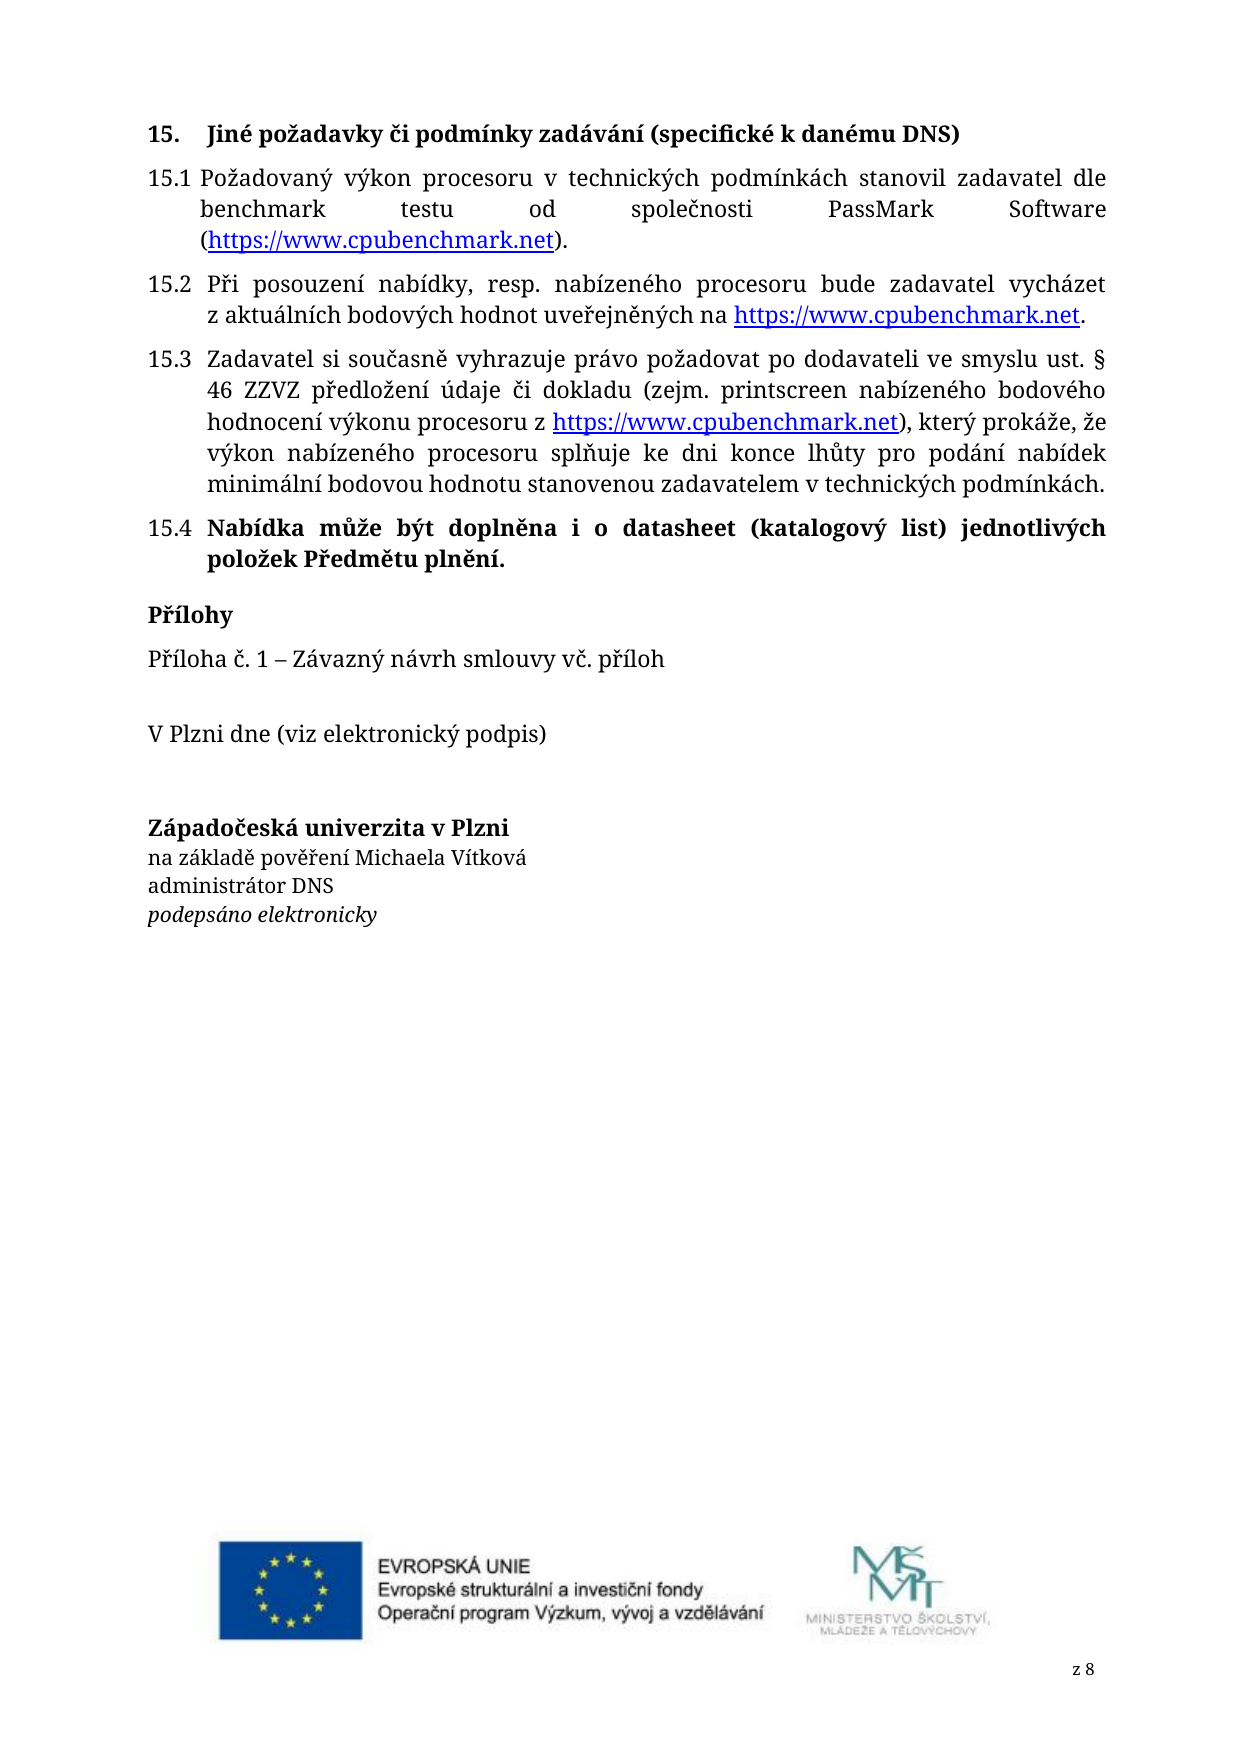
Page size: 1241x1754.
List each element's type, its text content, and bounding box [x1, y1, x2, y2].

text V Plzni dne (viz elektronický podpis) [148, 718, 1107, 749]
text administrátor DNS [148, 872, 1107, 900]
list Při posouzení nabídky, resp. nabízeného procesoru bude zadavatel vycházet z aktuálních bodových hodnot uveřejněných na https://www.cpubenchmark.net. [148, 268, 1107, 331]
list Nabídka může být doplněna i o datasheet (katalogový list) jednotlivých položek Předmětu plnění. [148, 512, 1107, 574]
subtitle Jiné požadavky či podmínky zadávání (specifické k danému DNS) [148, 118, 1107, 149]
subtitle Přílohy [148, 599, 1107, 631]
picture [147, 1493, 1068, 1676]
text podepsáno elektronicky [148, 900, 1107, 928]
list Požadovaný výkon procesoru v technických podmínkách stanovil zadavatel dle benchmark testu od společnosti PassMark Software (https://www.cpubenchmark.net). [148, 162, 1107, 256]
text Západočeská univerzita v Plzni [148, 812, 1107, 843]
text na základě pověření Michaela Vítková [148, 843, 1107, 872]
text Příloha č. 1 – Závazný návrh smlouvy vč. příloh [148, 643, 1107, 674]
list Zadavatel si současně vyhrazuje právo požadovat po dodavateli ve smyslu ust. § 46 ZZVZ předložení údaje či dokladu (zejm. printscreen nabízeného bodového hodnocení výkonu procesoru z https://www.cpubenchmark.net), který prokáže, že výkon nabízeného procesoru splňuje ke dni konce lhůty pro podání nabídek minimální bodovou hodnotu stanovenou zadavatelem v technických podmínkách. [148, 343, 1107, 499]
